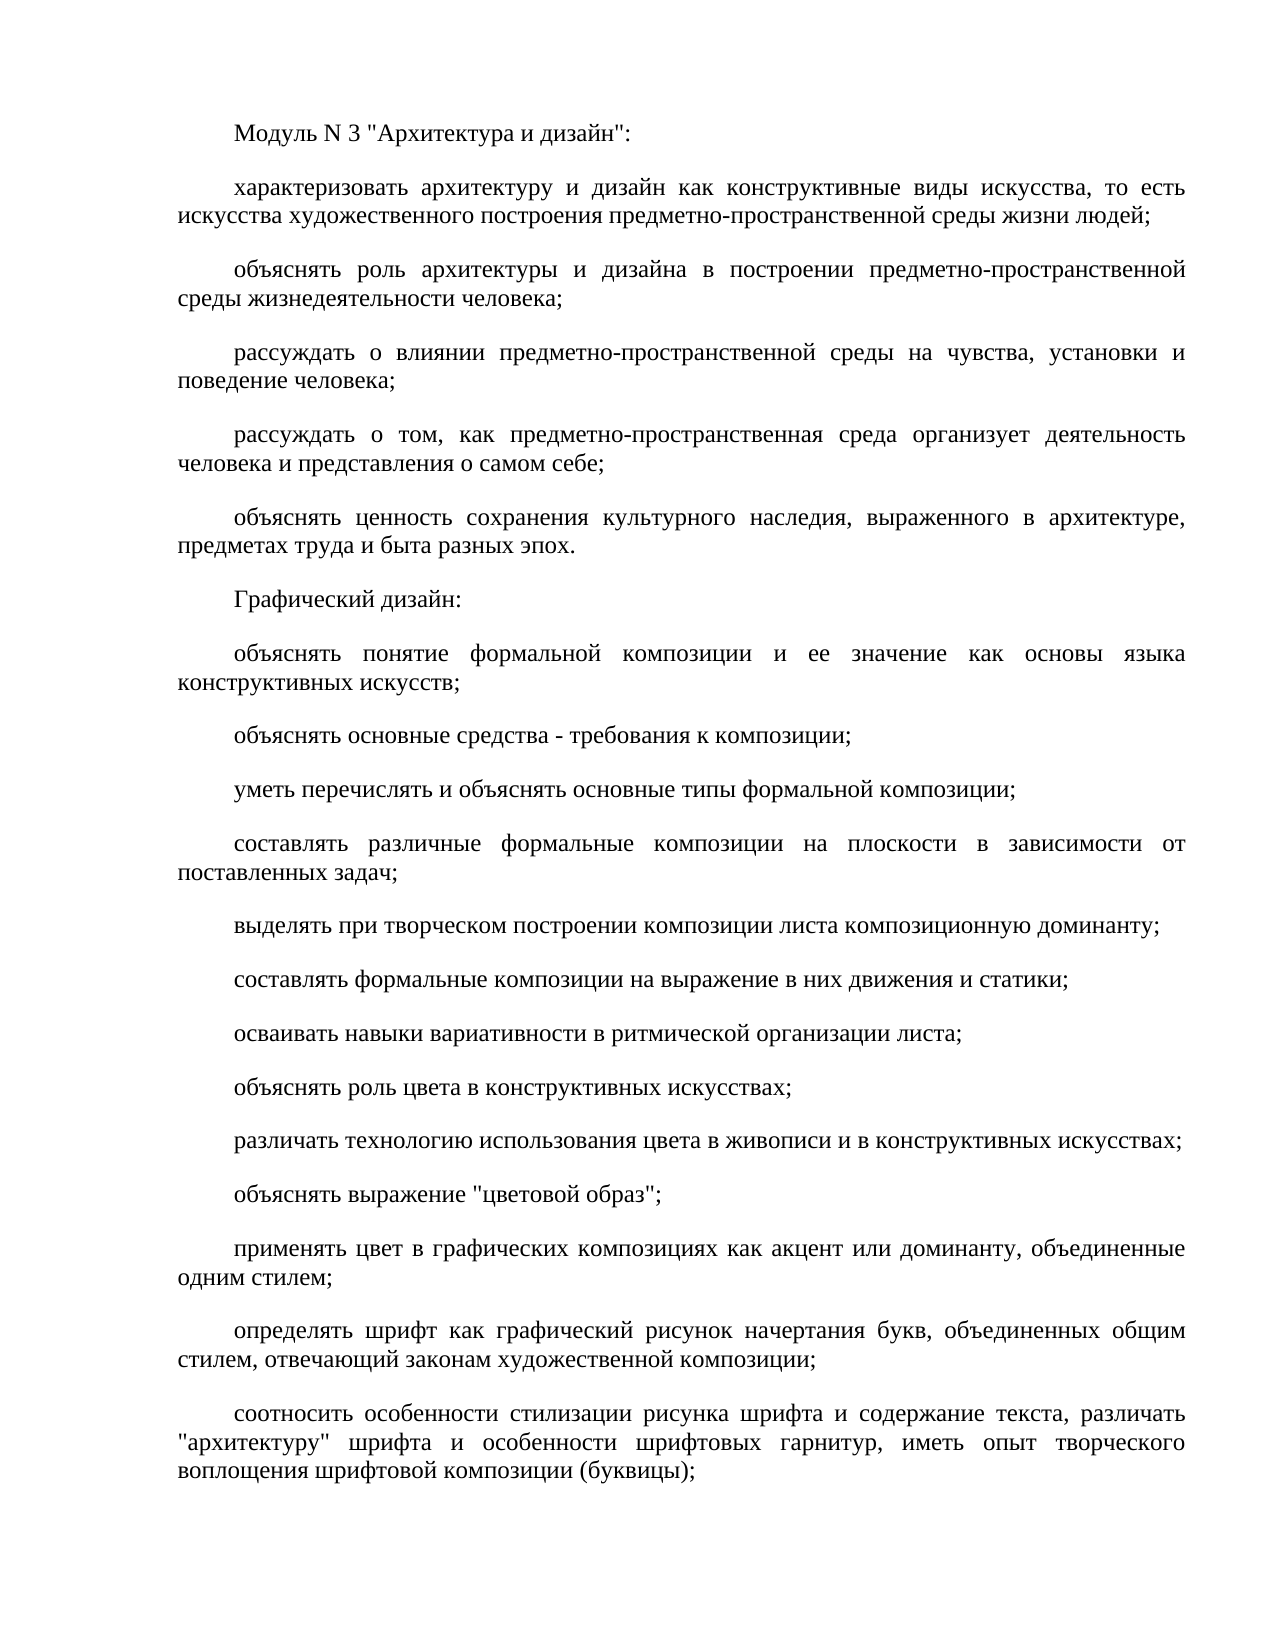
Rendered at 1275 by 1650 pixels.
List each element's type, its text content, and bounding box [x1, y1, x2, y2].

text объяснять понятие формальной композиции и ее значение как основы языка конструктивных искусств; [177, 638, 1186, 696]
text объяснять основные средства - требования к композиции; [177, 721, 1186, 749]
text уметь перечислять и объяснять основные типы формальной композиции; [177, 774, 1186, 803]
text Графический дизайн: [177, 584, 1186, 613]
text объяснять выражение "цветовой образ"; [177, 1179, 1186, 1208]
text объяснять ценность сохранения культурного наследия, выраженного в архитектуре, предметах труда и быта разных эпох. [177, 502, 1186, 559]
text Модуль N 3 "Архитектура и дизайн": [177, 118, 1186, 147]
text составлять формальные композиции на выражение в них движения и статики; [177, 964, 1186, 993]
text различать технологию использования цвета в живописи и в конструктивных искусствах; [177, 1126, 1186, 1154]
text применять цвет в графических композициях как акцент или доминанту, объединенные одним стилем; [177, 1233, 1186, 1291]
text выделять при творческом построении композиции листа композиционную доминанту; [177, 911, 1186, 939]
text объяснять роль цвета в конструктивных искусствах; [177, 1072, 1186, 1101]
text рассуждать о том, как предметно-пространственная среда организует деятельность человека и представления о самом себе; [177, 419, 1186, 477]
text характеризовать архитектуру и дизайн как конструктивные виды искусства, то есть искусства художественного построения предметно-пространственной среды жизни людей; [177, 172, 1186, 229]
text рассуждать о влиянии предметно-пространственной среды на чувства, установки и поведение человека; [177, 337, 1186, 394]
text объяснять роль архитектуры и дизайна в построении предметно-пространственной среды жизнедеятельности человека; [177, 254, 1186, 312]
text составлять различные формальные композиции на плоскости в зависимости от поставленных задач; [177, 828, 1186, 886]
text определять шрифт как графический рисунок начертания букв, объединенных общим стилем, отвечающий законам художественной композиции; [177, 1316, 1186, 1373]
text соотносить особенности стилизации рисунка шрифта и содержание текста, различать "архитектуру" шрифта и особенности шрифтовых гарнитур, иметь опыт творческого воплощения шрифтовой композиции (буквицы); [177, 1398, 1186, 1484]
text осваивать навыки вариативности в ритмической организации листа; [177, 1018, 1186, 1047]
